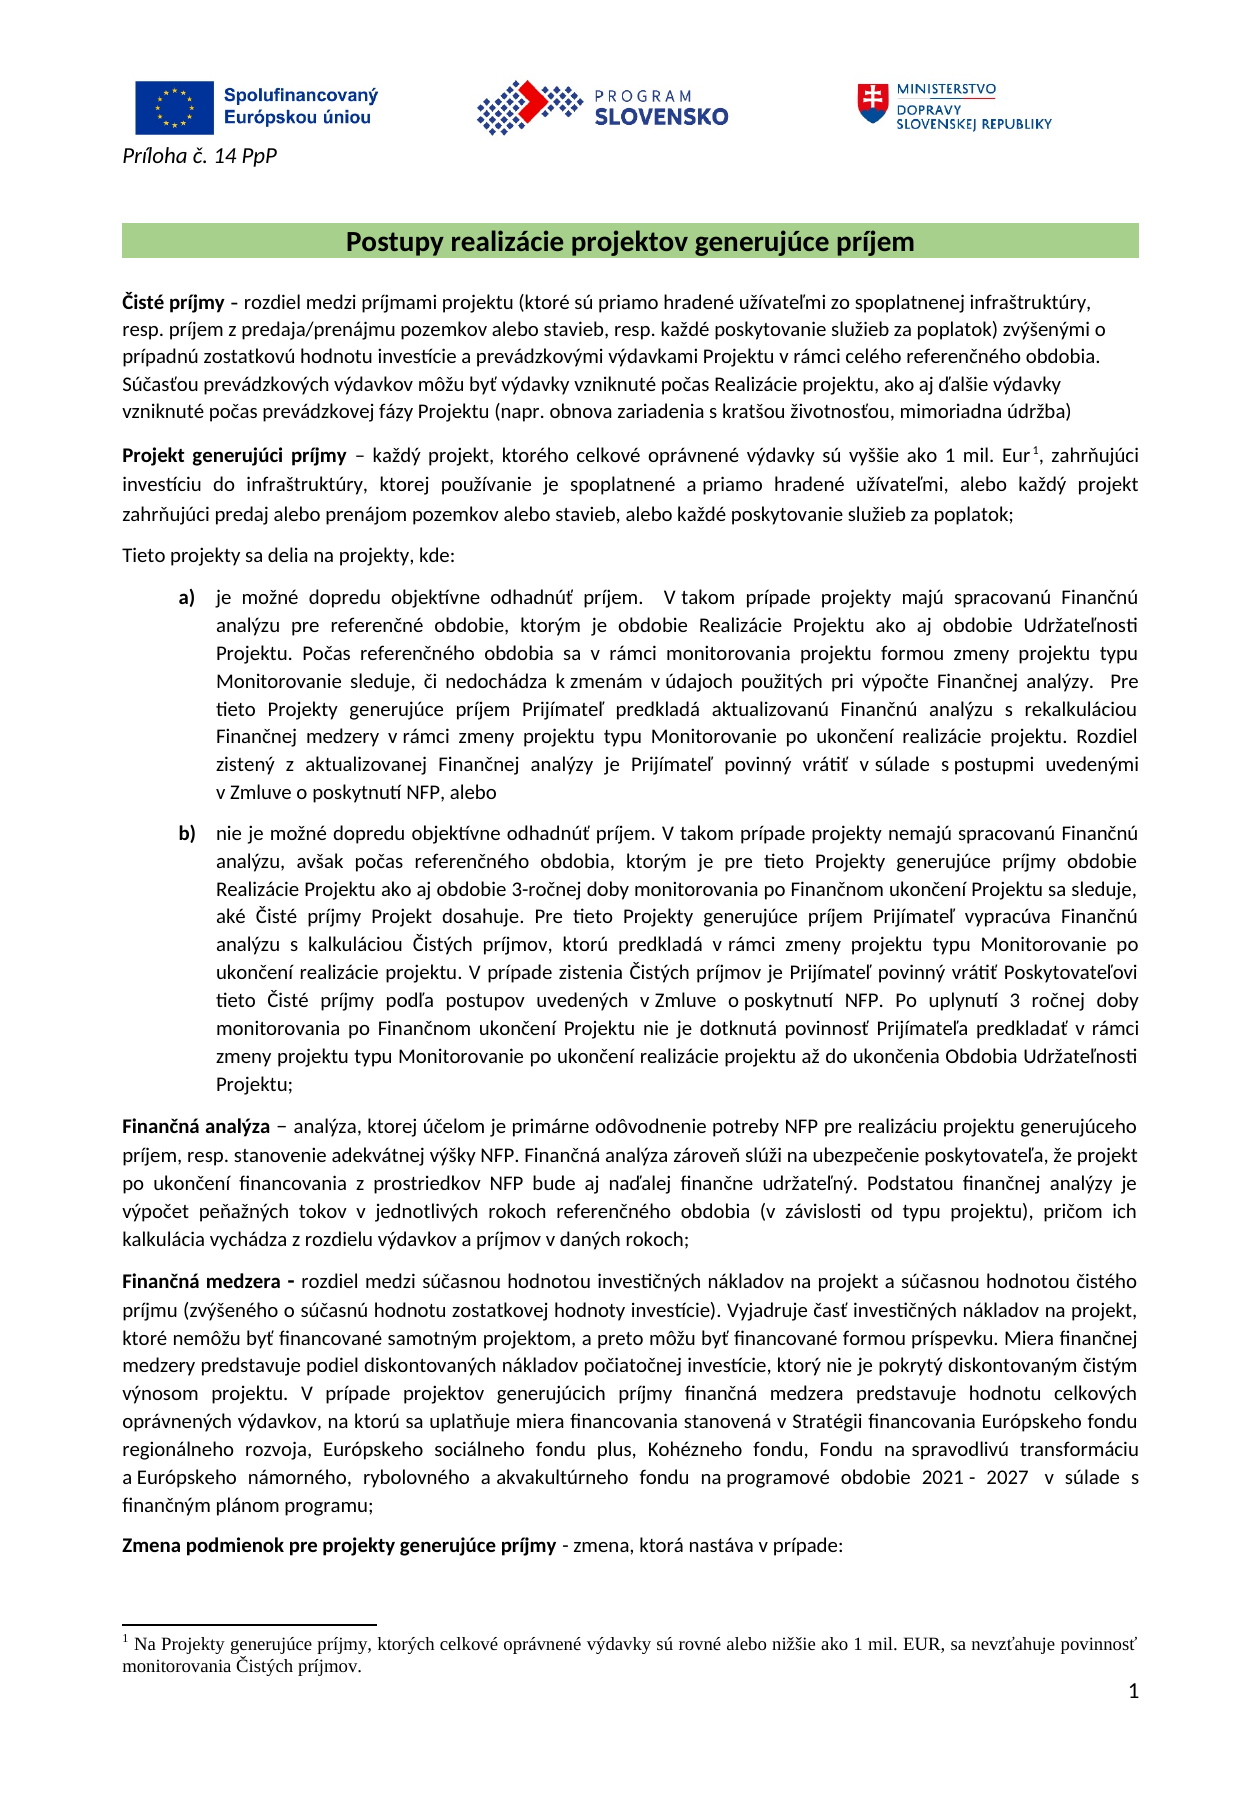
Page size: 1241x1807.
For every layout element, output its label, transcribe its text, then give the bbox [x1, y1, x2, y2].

title Postupy realizácie projektov generujúce príjem [122, 223, 1139, 258]
text Zmena podmienok pre projekty generujúce príjmy - zmena, ktorá nastáva v prípade: [122, 1533, 1139, 1558]
text Projekt generujúci príjmy – každý projekt, ktorého celkové oprávnené výdavky sú vyššie ako 1 mil. Eur, zahrňujúci investíciu do infraštruktúry, ktorej používanie je spoplatnené a priamo hradené užívateľmi, alebo každý projekt zahrňujúci predaj alebo prenájom pozemkov alebo stavieb, alebo každé poskytovanie služieb za poplatok; [122, 442, 1139, 526]
text Tieto projekty sa delia na projekty, kde: [122, 542, 1139, 568]
list Finančná medzera - rozdiel medzi súčasnou hodnotou investičných nákladov na projekt a súčasnou hodnotou čistého príjmu (zvýšeného o súčasnú hodnotu zostatkovej hodnoty investície). Vyjadruje časť investičných nákladov na projekt, ktoré nemôžu byť financované samotným projektom, a preto môžu byť financované formou príspevku. Miera finančnej medzery predstavuje podiel diskontovaných nákladov počiatočnej investície, ktorý nie je pokrytý diskontovaným čistým výnosom projektu. V prípade projektov generujúcich príjmy finančná medzera predstavuje hodnotu celkových oprávnených výdavkov, na ktorú sa uplatňuje miera financovania stanovená v Stratégii financovania Európskeho fondu regionálneho rozvoja, Európskeho sociálneho fondu plus, Kohézneho fondu, Fondu na spravodlivú transformáciu a Európskeho námorného, rybolovného a akvakultúrneho fondu na programové obdobie 2021 - 2027 v súlade s finančným plánom programu; [122, 1266, 1139, 1518]
picture [122, 73, 1066, 142]
list Finančná analýza – analýza, ktorej účelom je primárne odôvodnenie potreby NFP pre realizáciu projektu generujúceho príjem, resp. stanovenie adekvátnej výšky NFP. Finančná analýza zároveň slúži na ubezpečenie poskytovateľa, že projekt po ukončení financovania z prostriedkov NFP bude aj naďalej finančne udržateľný. Podstatou finančnej analýzy je výpočet peňažných tokov v jednotlivých rokoch referenčného obdobia (v závislosti od typu projektu), pričom ich kalkulácia vychádza z rozdielu výdavkov a príjmov v daných rokoch; [122, 1112, 1139, 1251]
text Čisté príjmy - rozdiel medzi príjmami projektu (ktoré sú priamo hradené užívateľmi zo spoplatnenej infraštruktúry, resp. príjem z predaja/prenájmu pozemkov alebo stavieb, resp. každé poskytovanie služieb za poplatok) zvýšenými o prípadnú zostatkovú hodnotu investície a prevádzkovými výdavkami Projektu v rámci celého referenčného obdobia. Súčasťou prevádzkových výdavkov môžu byť výdavky vzniknuté počas Realizácie projektu, ako aj ďalšie výdavky vzniknuté počas prevádzkovej fázy Projektu (napr. obnova zariadenia s kratšou životnosťou, mimoriadna údržba) [122, 288, 1139, 424]
list nie je možné dopredu objektívne odhadnúť príjem. V takom prípade projekty nemajú spracovanú Finančnú analýzu, avšak počas referenčného obdobia, ktorým je pre tieto Projekty generujúce príjmy obdobie Realizácie Projektu ako aj obdobie 3-ročnej doby monitorovania po Finančnom ukončení Projektu sa sleduje, aké Čisté príjmy Projekt dosahuje. Pre tieto Projekty generujúce príjem Prijímateľ vypracúva Finančnú analýzu s kalkuláciou Čistých príjmov, ktorú predkladá v rámci zmeny projektu typu Monitorovanie po ukončení realizácie projektu. V prípade zistenia Čistých príjmov je Prijímateľ povinný vrátiť Poskytovateľovi tieto Čisté príjmy podľa postupov uvedených v Zmluve o poskytnutí NFP. Po uplynutí 3 ročnej doby monitorovania po Finančnom ukončení Projektu nie je dotknutá povinnosť Prijímateľa predkladať v rámci zmeny projektu typu Monitorovanie po ukončení realizácie projektu až do ukončenia Obdobia Udržateľnosti Projektu; [178, 820, 1139, 1097]
text Príloha č. 14 PpP [122, 141, 1139, 169]
list je možné dopredu objektívne odhadnúť príjem. V takom prípade projekty majú spracovanú Finančnú analýzu pre referenčné obdobie, ktorým je obdobie Realizácie Projektu ako aj obdobie Udržateľnosti Projektu. Počas referenčného obdobia sa v rámci monitorovania projektu formou zmeny projektu typu Monitorovanie sleduje, či nedochádza k zmenám v údajoch použitých pri výpočte Finančnej analýzy. Pre tieto Projekty generujúce príjem Prijímateľ predkladá aktualizovanú Finančnú analýzu s rekalkuláciou Finančnej medzery v rámci zmeny projektu typu Monitorovanie po ukončení realizácie projektu. Rozdiel zistený z aktualizovanej Finančnej analýzy je Prijímateľ povinný vrátiť v súlade s postupmi uvedenými v Zmluve o poskytnutí NFP, alebo [178, 584, 1139, 805]
